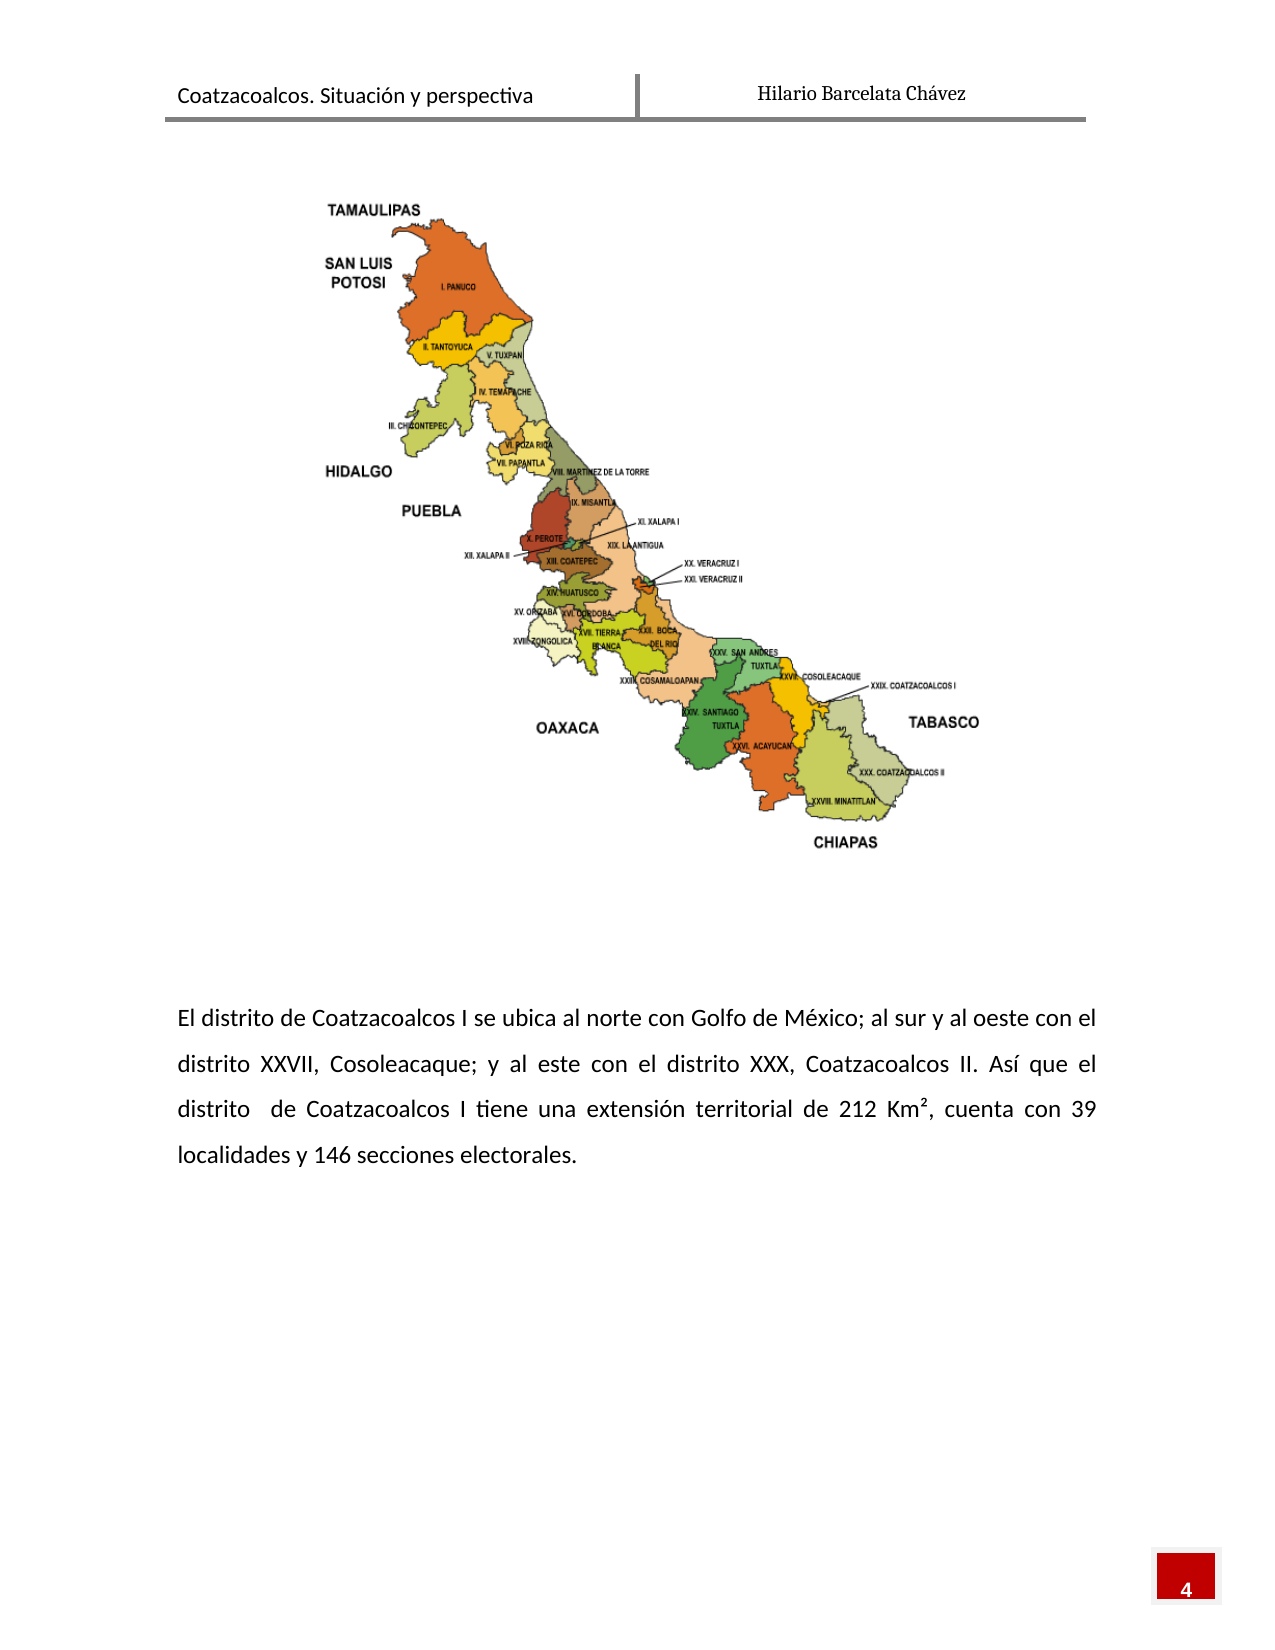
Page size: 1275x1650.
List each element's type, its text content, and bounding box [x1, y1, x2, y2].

text El distrito de Coatzacoalcos I se ubica al norte con Golfo de México; al sur y al oeste con el distrito XXVII, Cosoleacaque; y al este con el distrito XXX, Coatzacoalcos II. Así que el distrito de Coatzacoalcos I tiene una extensión territorial de 212 Km², cuenta con 39 localidades y 146 secciones electorales. [177, 1002, 1098, 1170]
picture [283, 198, 1032, 896]
